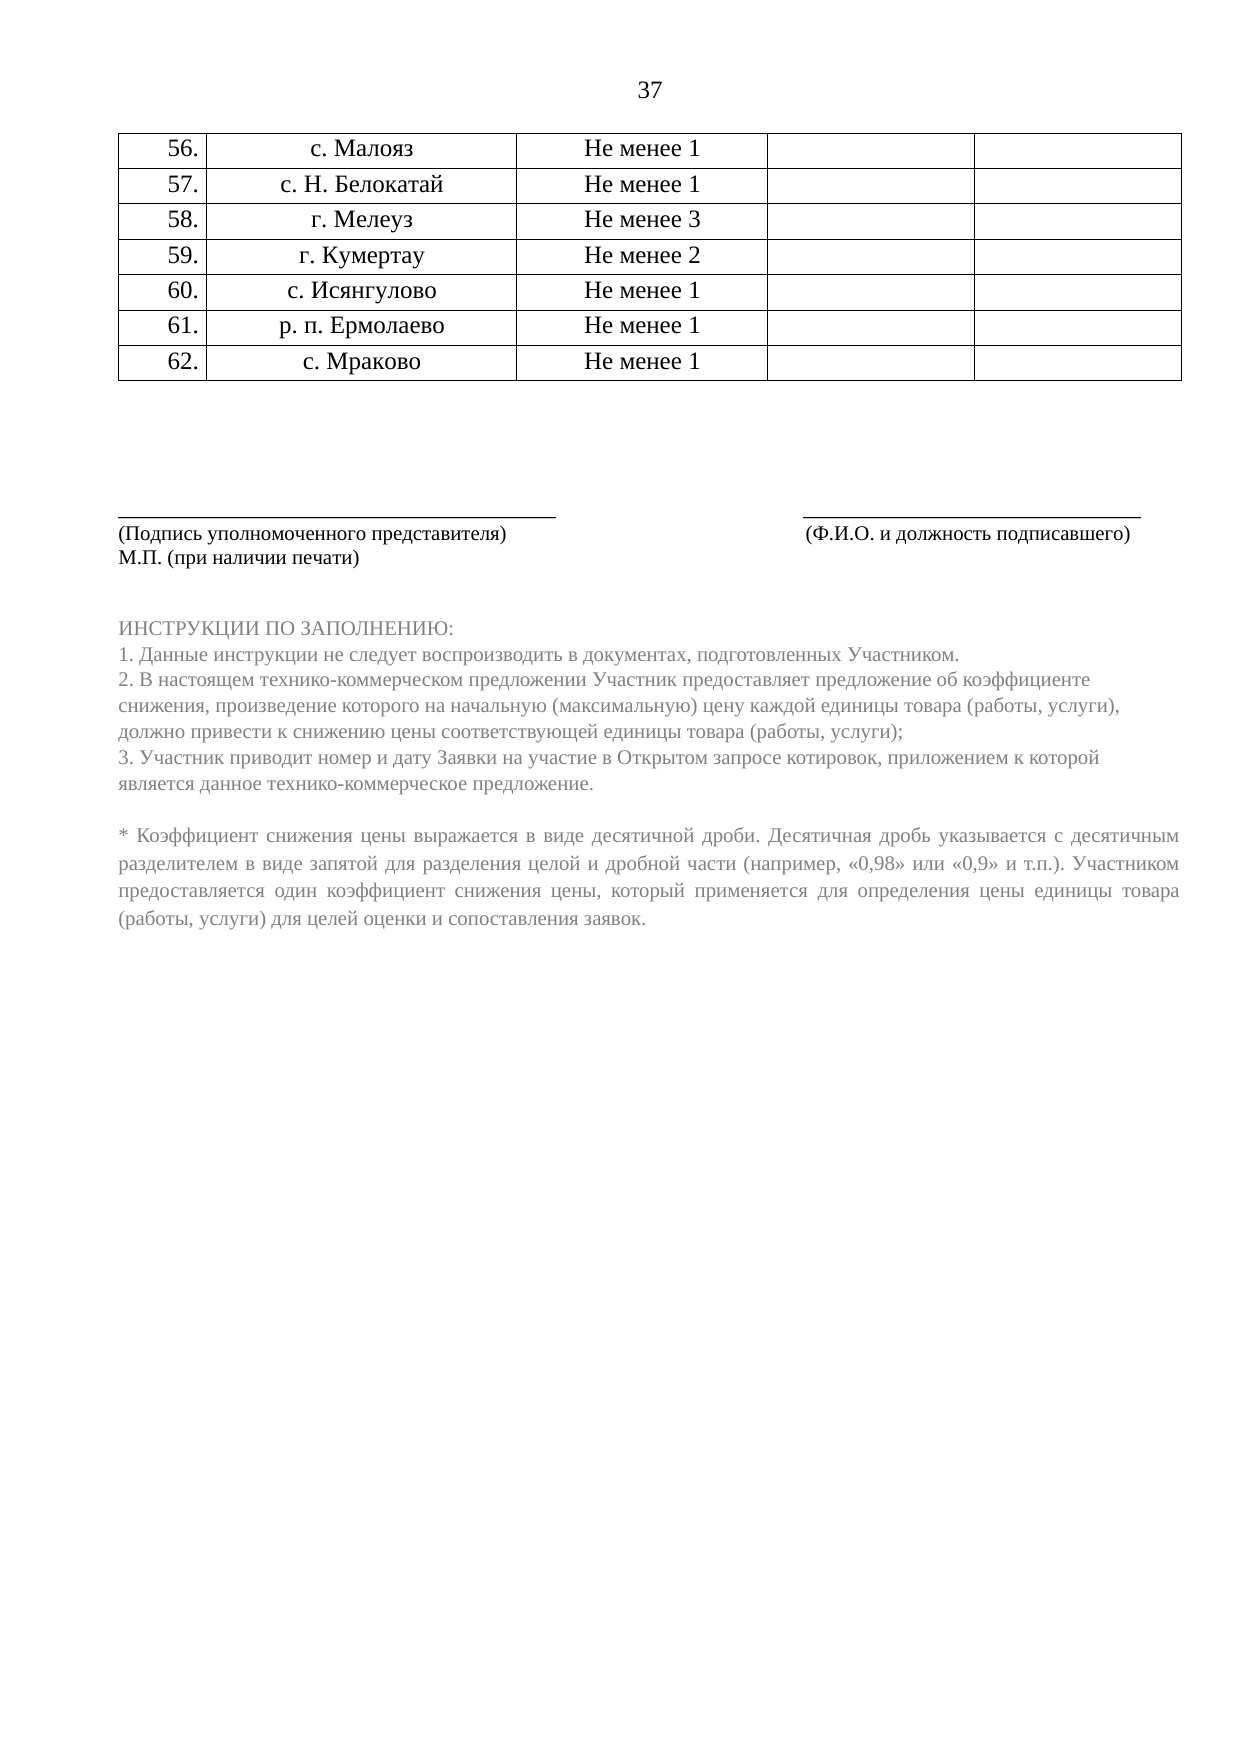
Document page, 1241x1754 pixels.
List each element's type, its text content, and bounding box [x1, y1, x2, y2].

table_cell [975, 240, 1181, 274]
text 2. В настоящем технико-коммерческом предложении Участник предоставляет предложение об коэффициенте снижения, произведение которого на начальную (максимальную) цену каждой единицы товара (работы, услуги), должно привести к снижению цены соответствующей единицы товара (работы, услуги); [118, 667, 1181, 743]
table_cell [975, 275, 1181, 309]
text (Подпись уполномоченного представителя) (Ф.И.О. и должность подписавшего) [118, 521, 1181, 544]
table_cell с. Исянгулово [207, 275, 516, 309]
table_cell [768, 134, 974, 168]
table_cell [768, 240, 974, 274]
table_cell с. Н. Белокатай [207, 169, 516, 203]
table_cell Не менее 1 [517, 275, 767, 309]
text М.П. (при наличии печати) [118, 544, 1181, 569]
text ___________________________________ ___________________________ [118, 492, 1181, 521]
table_cell [975, 204, 1181, 239]
table_cell [975, 311, 1181, 345]
table_cell [768, 275, 974, 309]
table_cell [975, 346, 1181, 380]
table_cell с. Малояз [207, 134, 516, 168]
table_cell Не менее 1 [517, 134, 767, 168]
table_cell Не менее 1 [517, 169, 767, 203]
table_cell [768, 204, 974, 239]
table_cell Не менее 1 [517, 346, 767, 380]
table_cell [119, 134, 206, 168]
text ИНСТРУКЦИИ ПО ЗАПОЛНЕНИЮ: [118, 616, 1181, 639]
table_cell г. Мелеуз [207, 204, 516, 239]
table_cell Не менее 1 [517, 311, 767, 345]
table_cell Не менее 2 [517, 240, 767, 274]
table_cell [119, 240, 206, 274]
table_cell [768, 169, 974, 203]
table_cell Не менее 3 [517, 204, 767, 239]
table_cell [768, 346, 974, 380]
text 1. Данные инструкции не следует воспроизводить в документах, подготовленных Участником. [118, 641, 1181, 666]
table_cell [119, 346, 206, 380]
table_cell [119, 169, 206, 203]
table_cell [975, 134, 1181, 168]
table_cell с. Мраково [207, 346, 516, 380]
table_cell р. п. Ермолаево [207, 311, 516, 345]
table_cell г. Кумертау [207, 240, 516, 274]
text * Коэффициент снижения цены выражается в виде десятичной дроби. Десятичная дробь указывается с десятичным разделителем в виде запятой для разделения целой и дробной части (например, «0,98» или «0,9» и т.п.). Участником предоставляется один коэффициент снижения цены, который применяется для определения цены единицы товара (работы, услуги) для целей оценки и сопоставления заявок. [118, 823, 1181, 930]
table_cell [119, 311, 206, 345]
text 3. Участник приводит номер и дату Заявки на участие в Открытом запросе котировок, приложением к которой является данное технико-коммерческое предложение. [118, 745, 1181, 795]
table_cell [119, 275, 206, 309]
table_cell [975, 169, 1181, 203]
table_cell [768, 311, 974, 345]
table_cell [119, 204, 206, 239]
